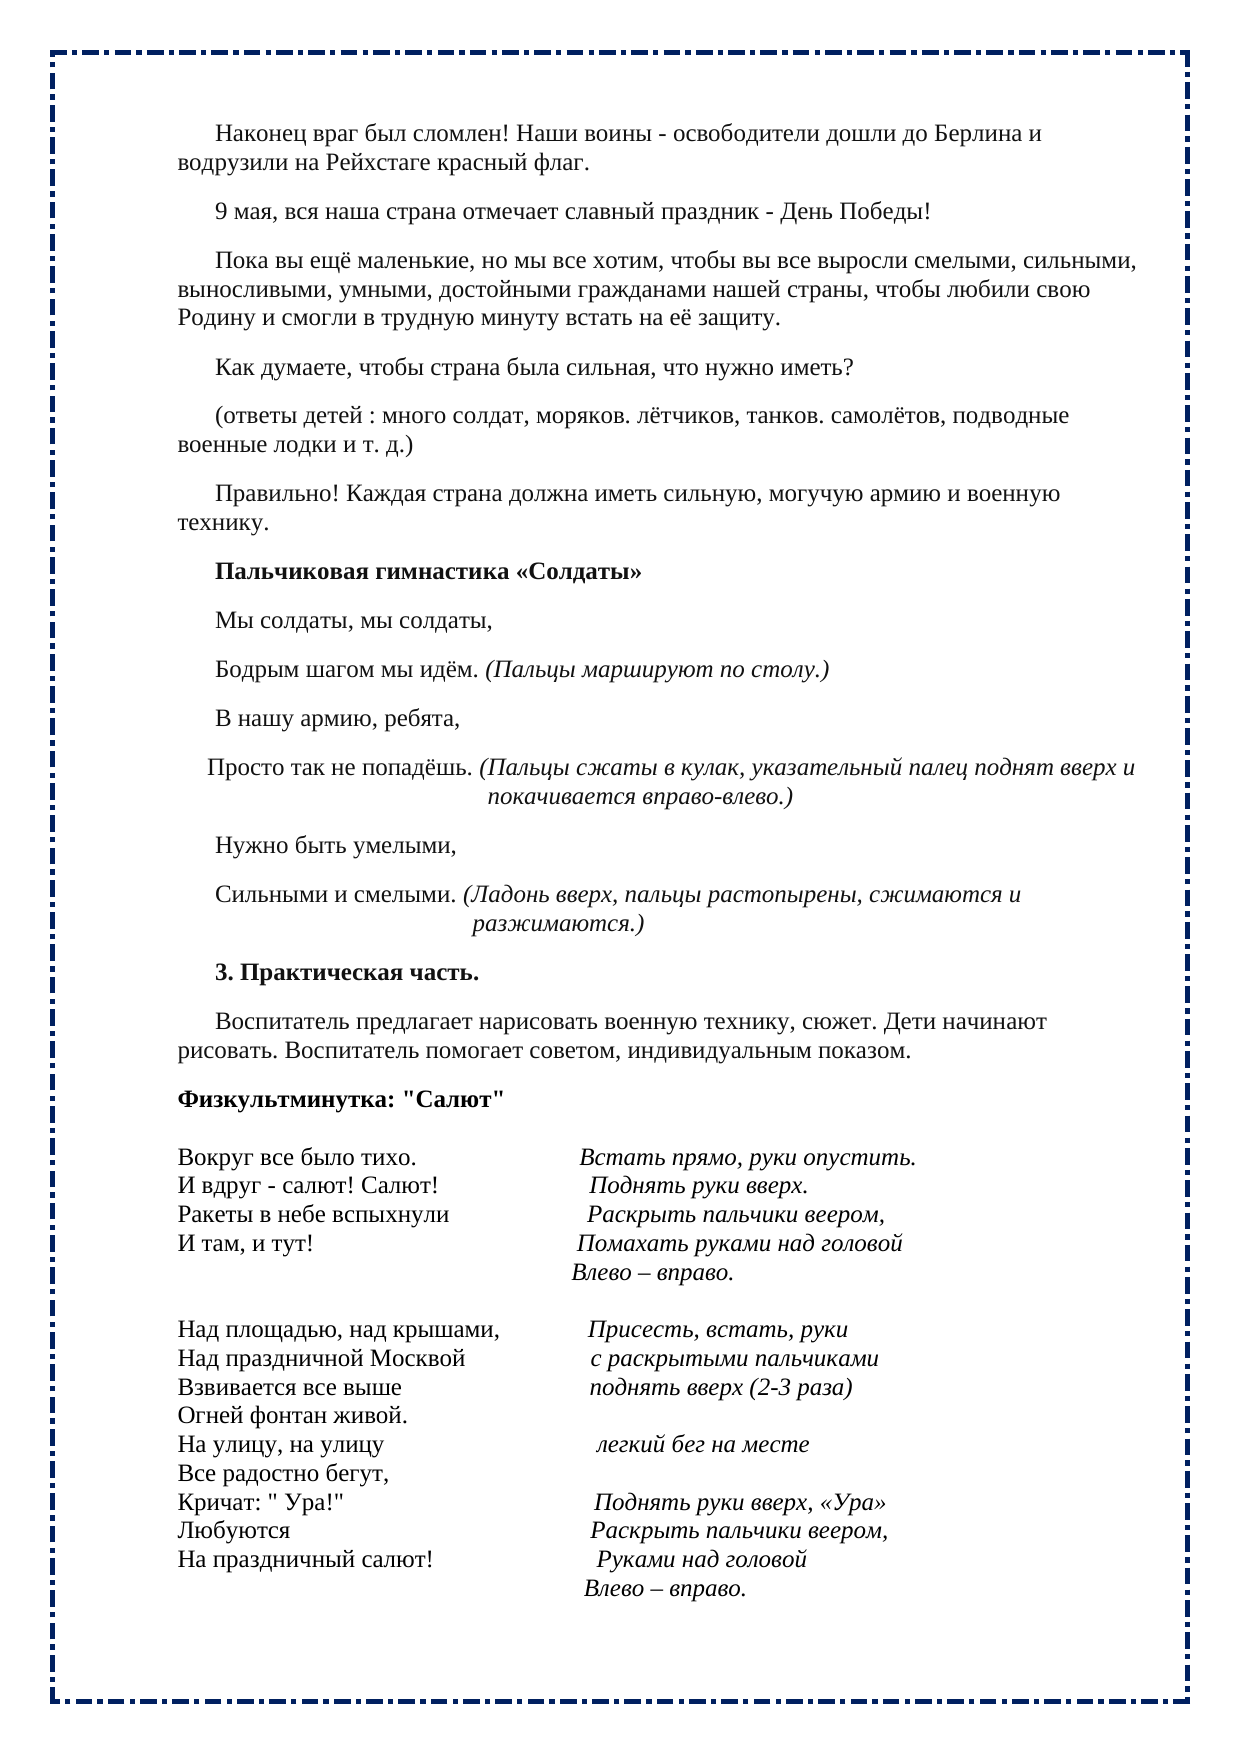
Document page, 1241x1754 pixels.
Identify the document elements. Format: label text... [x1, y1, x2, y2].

text Пока вы ещё маленькие, но мы все хотим, чтобы вы все выросли смелыми, сильными, выносливыми, умными, достойными гражданами нашей страны, чтобы любили свою Родину и смогли в трудную минуту встать на её защиту. [177, 245, 1152, 331]
text Бодрым шагом мы идём. (Пальцы маршируют по столу.) [177, 654, 1152, 683]
text Сильными и смелыми. (Ладонь вверх, пальцы растопырены, сжимаются и разжимаются.) [215, 879, 1152, 937]
text Любуются Раскрыть пальчики веером, [177, 1515, 1152, 1544]
text Наконец враг был сломлен! Наши воины - освободители дошли до Берлина и водрузили на Рейхстаге красный флаг. [177, 118, 1152, 176]
text Над праздничной Москвой с раскрытыми пальчиками [177, 1343, 1152, 1372]
text 9 мая, вся наша страна отмечает славный праздник - День Победы! [177, 196, 1152, 225]
text Все радостно бегут, [177, 1458, 1152, 1487]
text Пальчиковая гимнастика «Солдаты» [177, 556, 1152, 585]
text Влево – вправо. [177, 1573, 1152, 1602]
text Вокруг все было тихо. Встать прямо, руки опустить. [177, 1142, 1152, 1170]
text Правильно! Каждая страна должна иметь сильную, могучую армию и военную технику. [177, 478, 1152, 536]
text Физкультминутка: "Салют" [177, 1084, 1152, 1113]
text На праздничный салют! Руками над головой [177, 1544, 1152, 1573]
text Кричат: " Ура!" Поднять руки вверх, «Ура» [177, 1487, 1152, 1515]
text И там, и тут! Помахать руками над головой [177, 1228, 1152, 1257]
text Просто так не попадёшь. (Пальцы сжаты в кулак, указательный палец поднят вверх и покачивается вправо-влево.) [207, 752, 1152, 810]
text Нужно быть умелыми, [177, 830, 1152, 859]
text 3. Практическая часть. [177, 957, 1152, 986]
text Огней фонтан живой. [177, 1400, 1152, 1429]
text В нашу армию, ребята, [177, 703, 1152, 732]
text Взвивается все выше поднять вверх (2-3 раза) [177, 1372, 1152, 1400]
text Воспитатель предлагает нарисовать военную технику, сюжет. Дети начинают рисовать. Воспитатель помогает советом, индивидуальным показом. [177, 1006, 1152, 1064]
text На улицу, на улицу легкий бег на месте [177, 1429, 1152, 1458]
text (ответы детей : много солдат, моряков. лётчиков, танков. самолётов, подводные военные лодки и т. д.) [177, 401, 1152, 458]
text Влево – вправо. [177, 1257, 1152, 1285]
text Мы солдаты, мы солдаты, [177, 605, 1152, 634]
text И вдруг - салют! Салют! Поднять руки вверх. [177, 1170, 1152, 1199]
text Ракеты в небе вспыхнули Раскрыть пальчики веером, [177, 1199, 1152, 1228]
text Над площадью, над крышами, Присесть, встать, руки [177, 1314, 1152, 1343]
text Как думаете, чтобы страна была сильная, что нужно иметь? [177, 352, 1152, 380]
